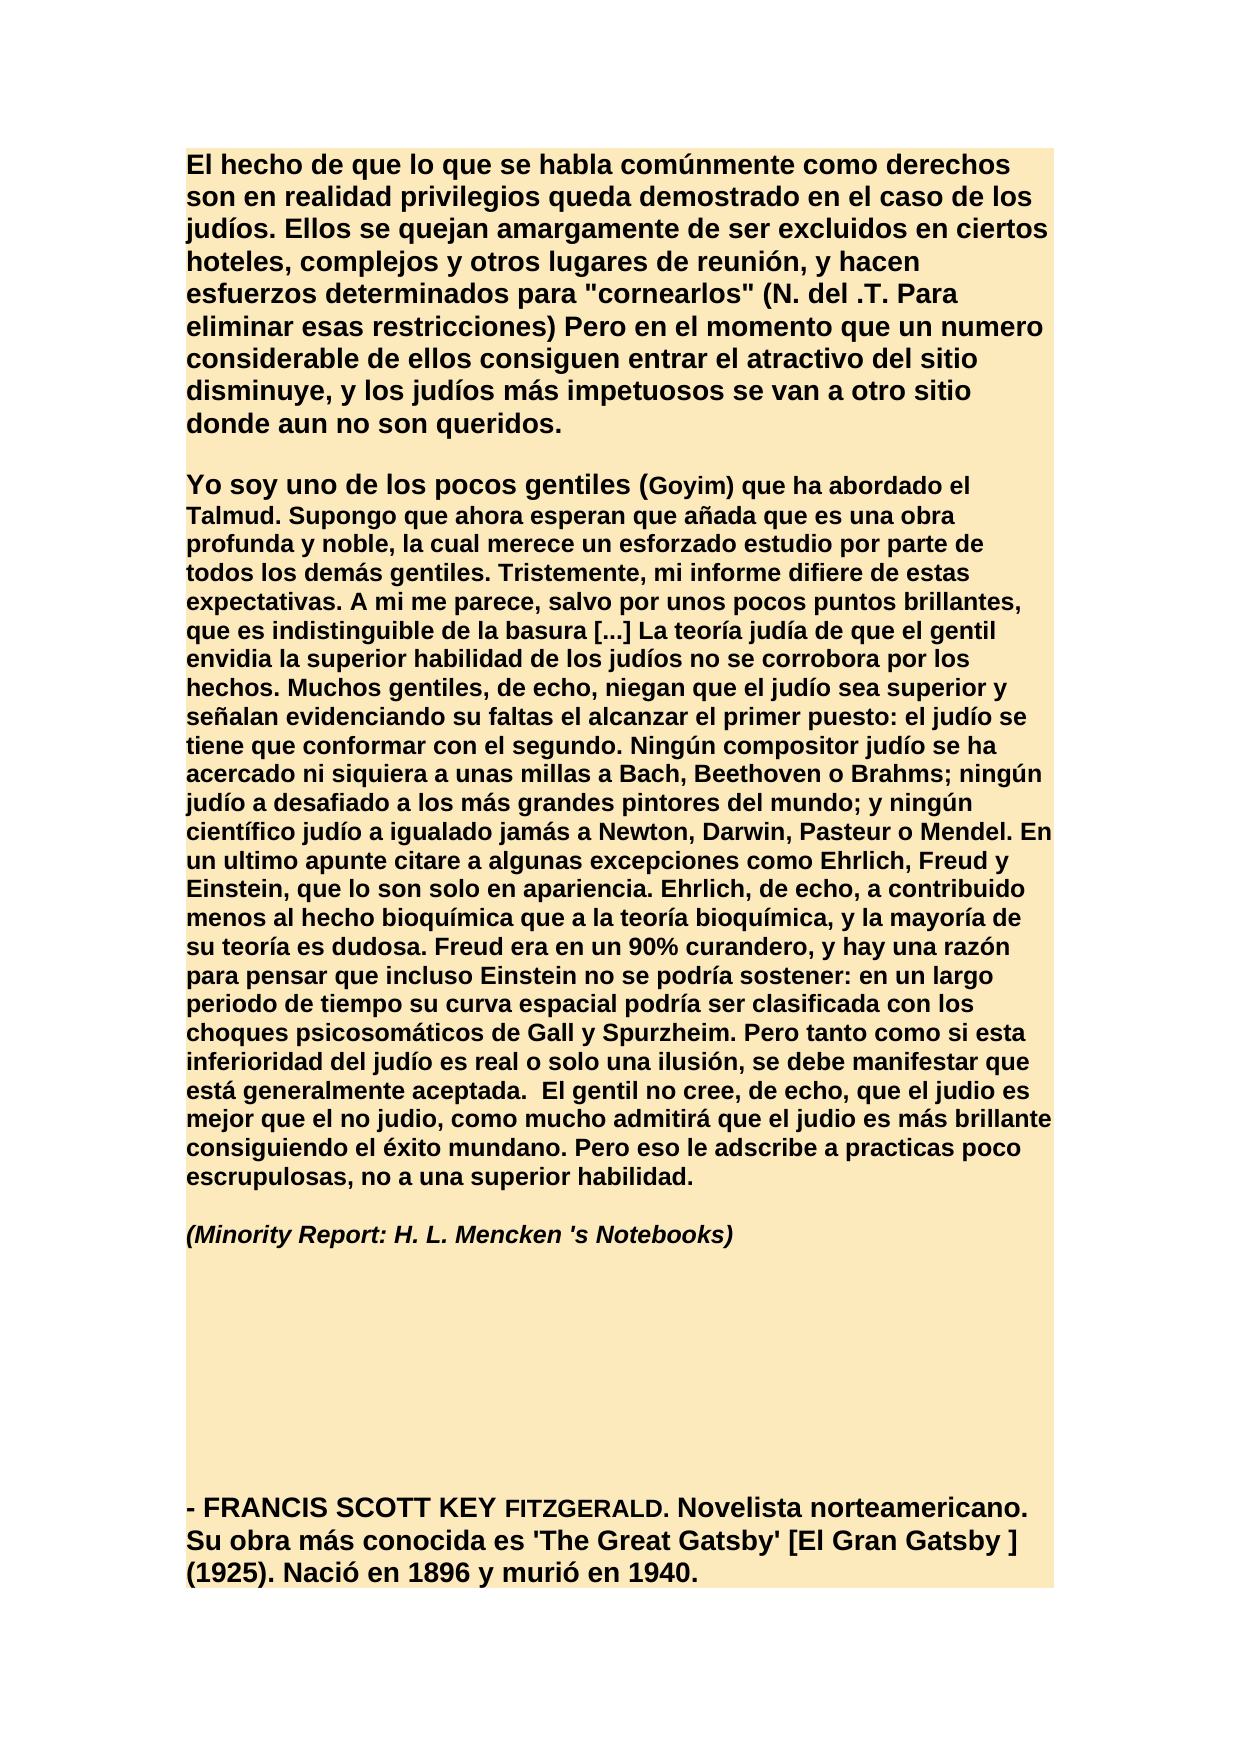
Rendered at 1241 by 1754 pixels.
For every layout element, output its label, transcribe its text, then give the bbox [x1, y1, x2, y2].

text - FRANCIS SCOTT KEY FITZGERALD. Novelista norteamericano. Su obra más conocida es 'The Great Gatsby' [El Gran Gatsby ] (1925). Nació en 1896 y murió en 1940. [186, 1491, 1054, 1588]
text (Minority Report: H. L. Mencken 's Notebooks) [186, 1220, 1054, 1277]
text Yo soy uno de los pocos gentiles (Goyim) que ha abordado el Talmud. Supongo que ahora esperan que añada que es una obra profunda y noble, la cual merece un esforzado estudio por parte de todos los demás gentiles. Tristemente, mi informe difiere de estas expectativas. A mi me parece, salvo por unos pocos puntos brillantes, que es indistinguible de la basura [...] La teoría judía de que el gentil envidia la superior habilidad de los judíos no se corrobora por los hechos. Muchos gentiles, de echo, niegan que el judío sea superior y señalan evidenciando su faltas el alcanzar el primer puesto: el judío se tiene que conformar con el segundo. Ningún compositor judío se ha acercado ni siquiera a unas millas a Bach, Beethoven o Brahms; ningún judío a desafiado a los más grandes pintores del mundo; y ningún científico judío a igualado jamás a Newton, Darwin, Pasteur o Mendel. En un ultimo apunte citare a algunas excepciones como Ehrlich, Freud y Einstein, que lo son solo en apariencia. Ehrlich, de echo, a contribuido menos al hecho bioquímica que a la teoría bioquímica, y la mayoría de su teoría es dudosa. Freud era en un 90% curandero, y hay una razón para pensar que incluso Einstein no se podría sostener: en un largo periodo de tiempo su curva espacial podría ser clasificada con los choques psicosomáticos de Gall y Spurzheim. Pero tanto como si esta inferioridad del judío es real o solo una ilusión, se debe manifestar que está generalmente aceptada. El gentil no cree, de echo, que el judio es mejor que el no judio, como mucho admitirá que el judio es más brillante consiguiendo el éxito mundano. Pero eso le adscribe a practicas poco escrupulosas, no a una superior habilidad. [186, 468, 1054, 1191]
text El hecho de que lo que se habla comúnmente como derechos son en realidad privilegios queda demostrado en el caso de los judíos. Ellos se quejan amargamente de ser excluidos en ciertos hoteles, complejos y otros lugares de reunión, y hacen esfuerzos determinados para "cornearlos" (N. del .T. Para eliminar esas restricciones) Pero en el momento que un numero considerable de ellos consiguen entrar el atractivo del sitio disminuye, y los judíos más impetuosos se van a otro sitio donde aun no son queridos. [186, 148, 1054, 439]
